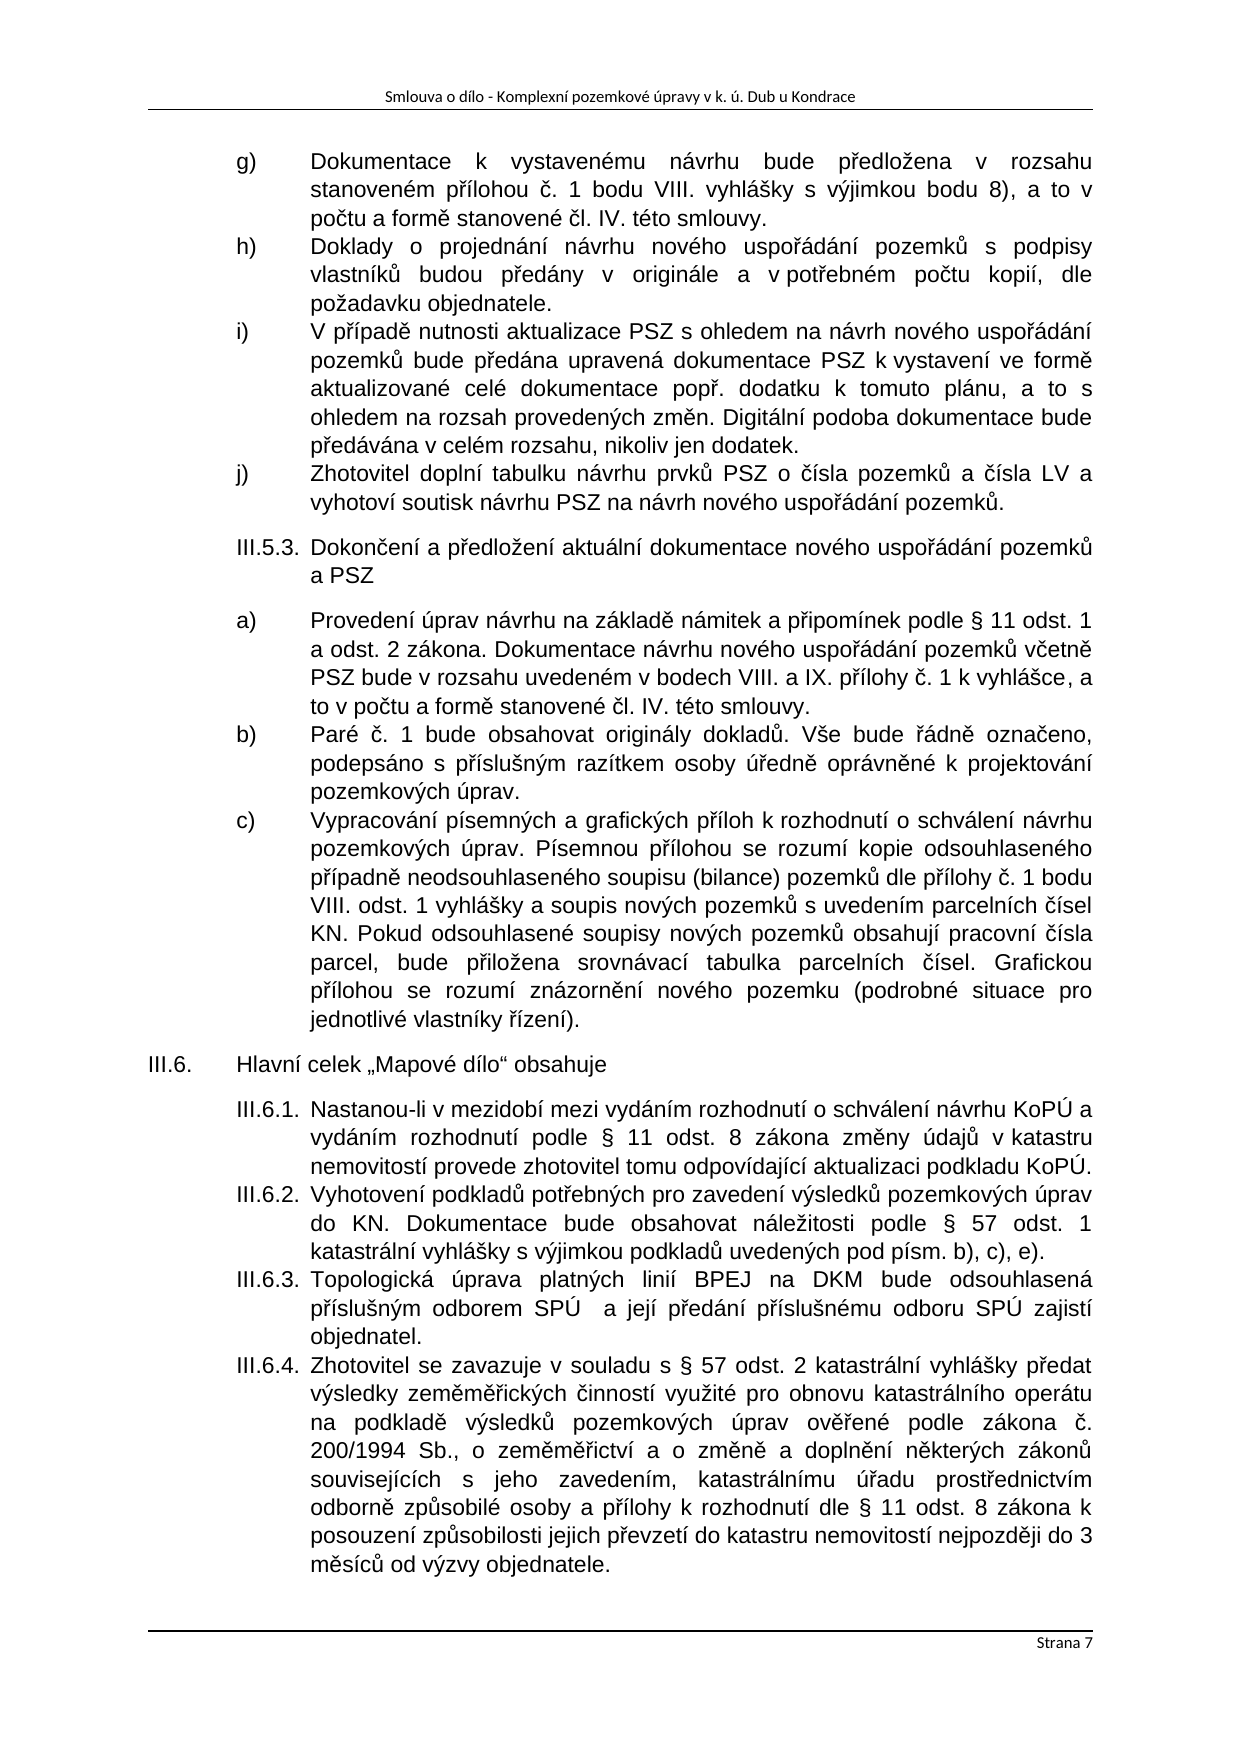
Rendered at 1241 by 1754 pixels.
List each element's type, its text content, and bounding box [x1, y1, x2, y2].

text Dokumentace k vystavenému návrhu bude předložena v rozsahu stanoveném přílohou č. 1 bodu VIII. vyhlášky s výjimkou bodu 8), a to v počtu a formě stanovené čl. IV. této smlouvy. [236, 148, 1093, 231]
text Vypracování písemných a grafických příloh k rozhodnutí o schválení návrhu pozemkových úprav. Písemnou přílohou se rozumí kopie odsouhlaseného případně neodsouhlaseného soupisu (bilance) pozemků dle přílohy č. 1 bodu VIII. odst. 1 vyhlášky a soupis nových pozemků s uvedením parcelních čísel KN. Pokud odsouhlasené soupisy nových pozemků obsahují pracovní čísla parcel, bude přiložena srovnávací tabulka parcelních čísel. Grafickou přílohou se rozumí znázornění nového pozemku (podrobné situace pro jednotlivé vlastníky řízení). [236, 807, 1093, 1032]
text Zhotovitel doplní tabulku návrhu prvků PSZ o čísla pozemků a čísla LV a vyhotoví soutisk návrhu PSZ na návrh nového uspořádání pozemků. [236, 460, 1093, 515]
text Doklady o projednání návrhu nového uspořádání pozemků s podpisy vlastníků budou předány v originále a v potřebném počtu kopií, dle požadavku objednatele. [236, 233, 1093, 316]
list Hlavní celek „Mapové dílo“ obsahuje [148, 1051, 1093, 1077]
text Topologická úprava platných linií BPEJ na DKM bude odsouhlasená příslušným odborem SPÚ a její předání příslušnému odboru SPÚ zajistí objednatel. [236, 1266, 1093, 1350]
text Dokončení a předložení aktuální dokumentace nového uspořádání pozemků a PSZ [236, 534, 1093, 589]
text Paré č. 1 bude obsahovat originály dokladů. Vše bude řádně označeno, podepsáno s příslušným razítkem osoby úředně oprávněné k projektování pozemkových úprav. [236, 721, 1093, 804]
text V případě nutnosti aktualizace PSZ s ohledem na návrh nového uspořádání pozemků bude předána upravená dokumentace PSZ k vystavení ve formě aktualizované celé dokumentace popř. dodatku k tomuto plánu, a to s ohledem na rozsah provedených změn. Digitální podoba dokumentace bude předávána v celém rozsahu, nikoliv jen dodatek. [236, 318, 1093, 458]
text Provedení úprav návrhu na základě námitek a připomínek podle § 11 odst. 1 a odst. 2 zákona. Dokumentace návrhu nového uspořádání pozemků včetně PSZ bude v rozsahu uvedeném v bodech VIII. a IX. přílohy č. 1 k vyhlášce, a to v počtu a formě stanovené čl. IV. této smlouvy. [236, 607, 1093, 719]
text Nastanou-li v mezidobí mezi vydáním rozhodnutí o schválení návrhu KoPÚ a vydáním rozhodnutí podle § 11 odst. 8 zákona změny údajů v katastru nemovitostí provede zhotovitel tomu odpovídající aktualizaci podkladu KoPÚ. [236, 1096, 1093, 1179]
text Zhotovitel se zavazuje v souladu s § 57 odst. 2 katastrální vyhlášky předat výsledky zeměměřických činností využité pro obnovu katastrálního operátu na podkladě výsledků pozemkových úprav ověřené podle zákona č. 200/1994 Sb., o zeměměřictví a o změně a doplnění některých zákonů souvisejících s jeho zavedením, katastrálnímu úřadu prostřednictvím odborně způsobilé osoby a přílohy k rozhodnutí dle § 11 odst. 8 zákona k posouzení způsobilosti jejich převzetí do katastru nemovitostí nejpozději do 3 měsíců od výzvy objednatele. [236, 1352, 1093, 1577]
text Vyhotovení podkladů potřebných pro zavedení výsledků pozemkových úprav do KN. Dokumentace bude obsahovat náležitosti podle § 57 odst. 1 katastrální vyhlášky s výjimkou podkladů uvedených pod písm. b), c), e). [236, 1181, 1093, 1264]
